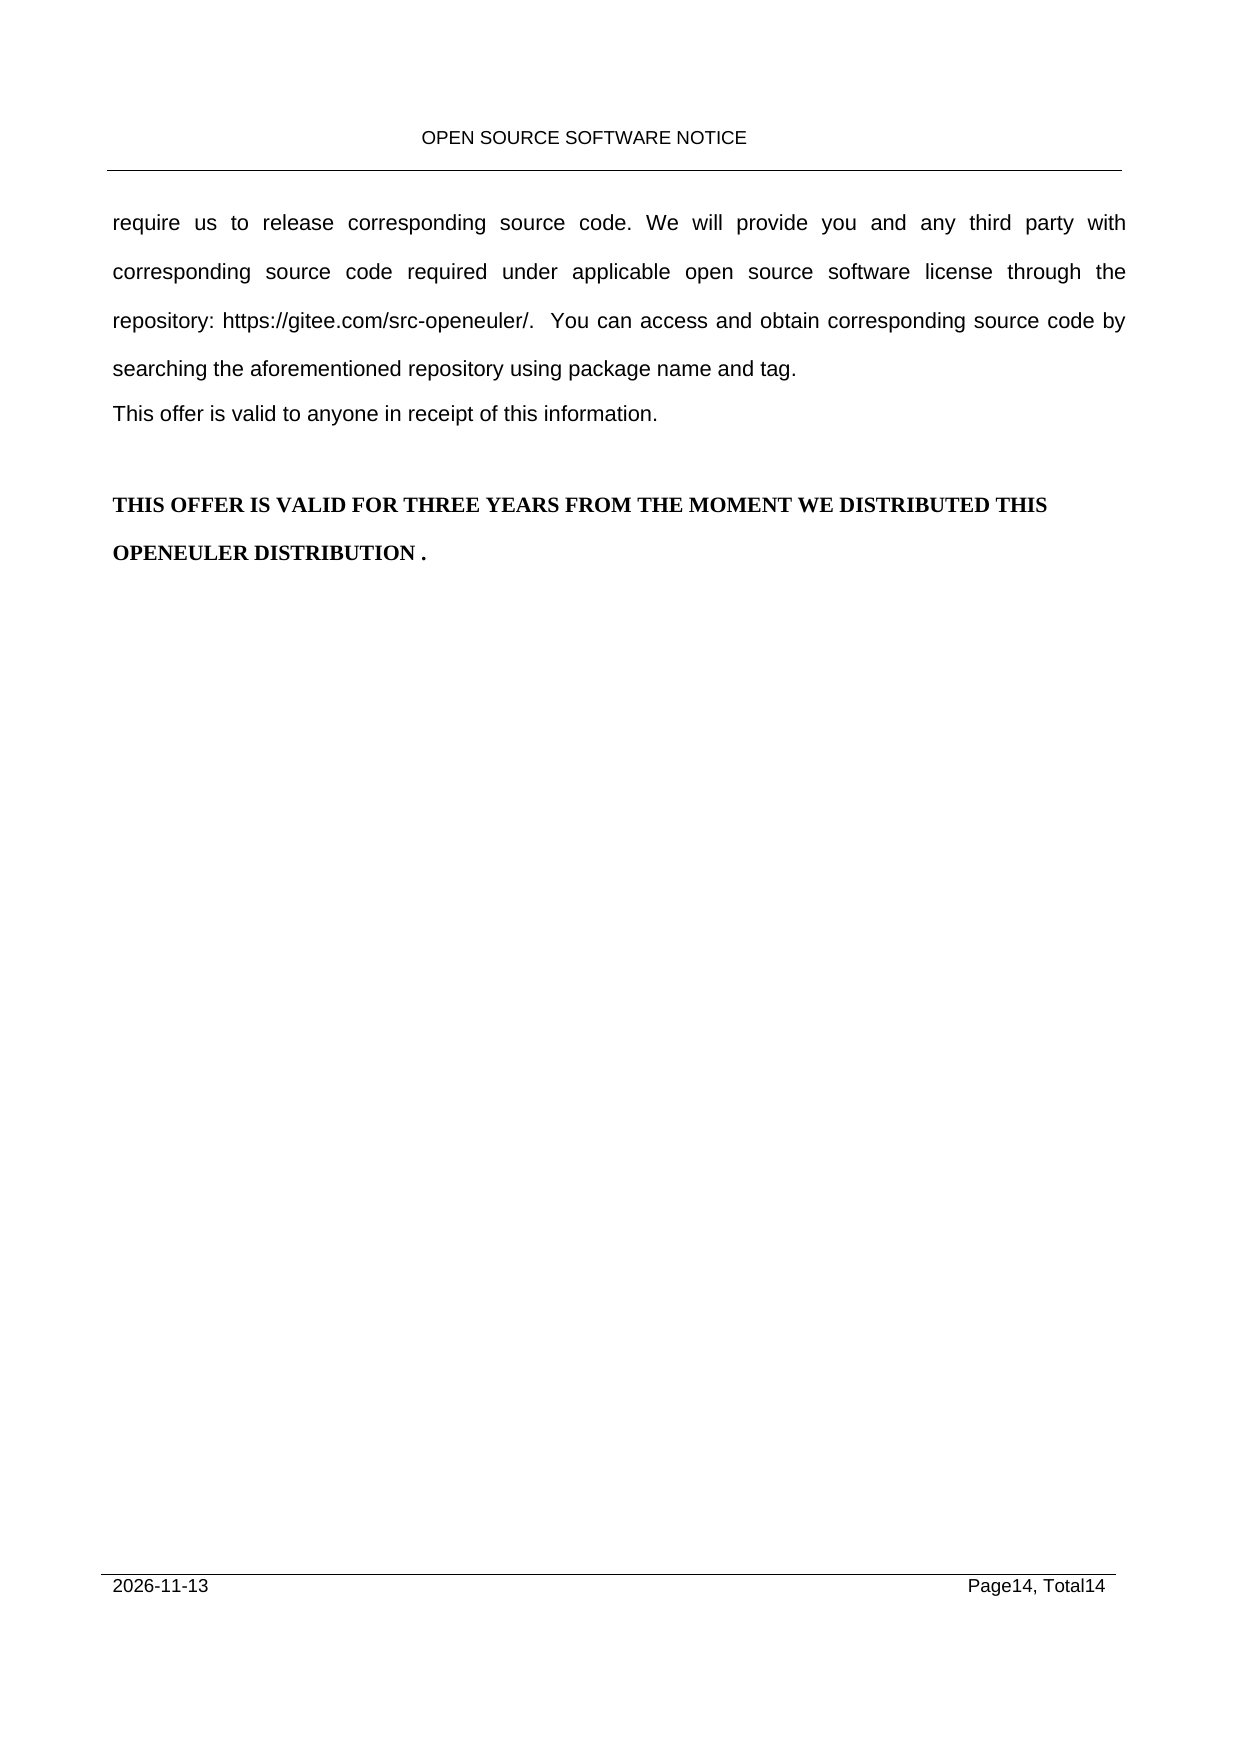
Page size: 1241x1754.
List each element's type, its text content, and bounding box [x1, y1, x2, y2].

text This offer is valid to anyone in receipt of this information. [112, 398, 1128, 430]
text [112, 206, 1128, 385]
text THIS OFFER IS VALID FOR THREE YEARS FROM THE MOMENT WE DISTRIBUTED THIS OPENEULER DISTRIBUTION . [112, 488, 1128, 569]
